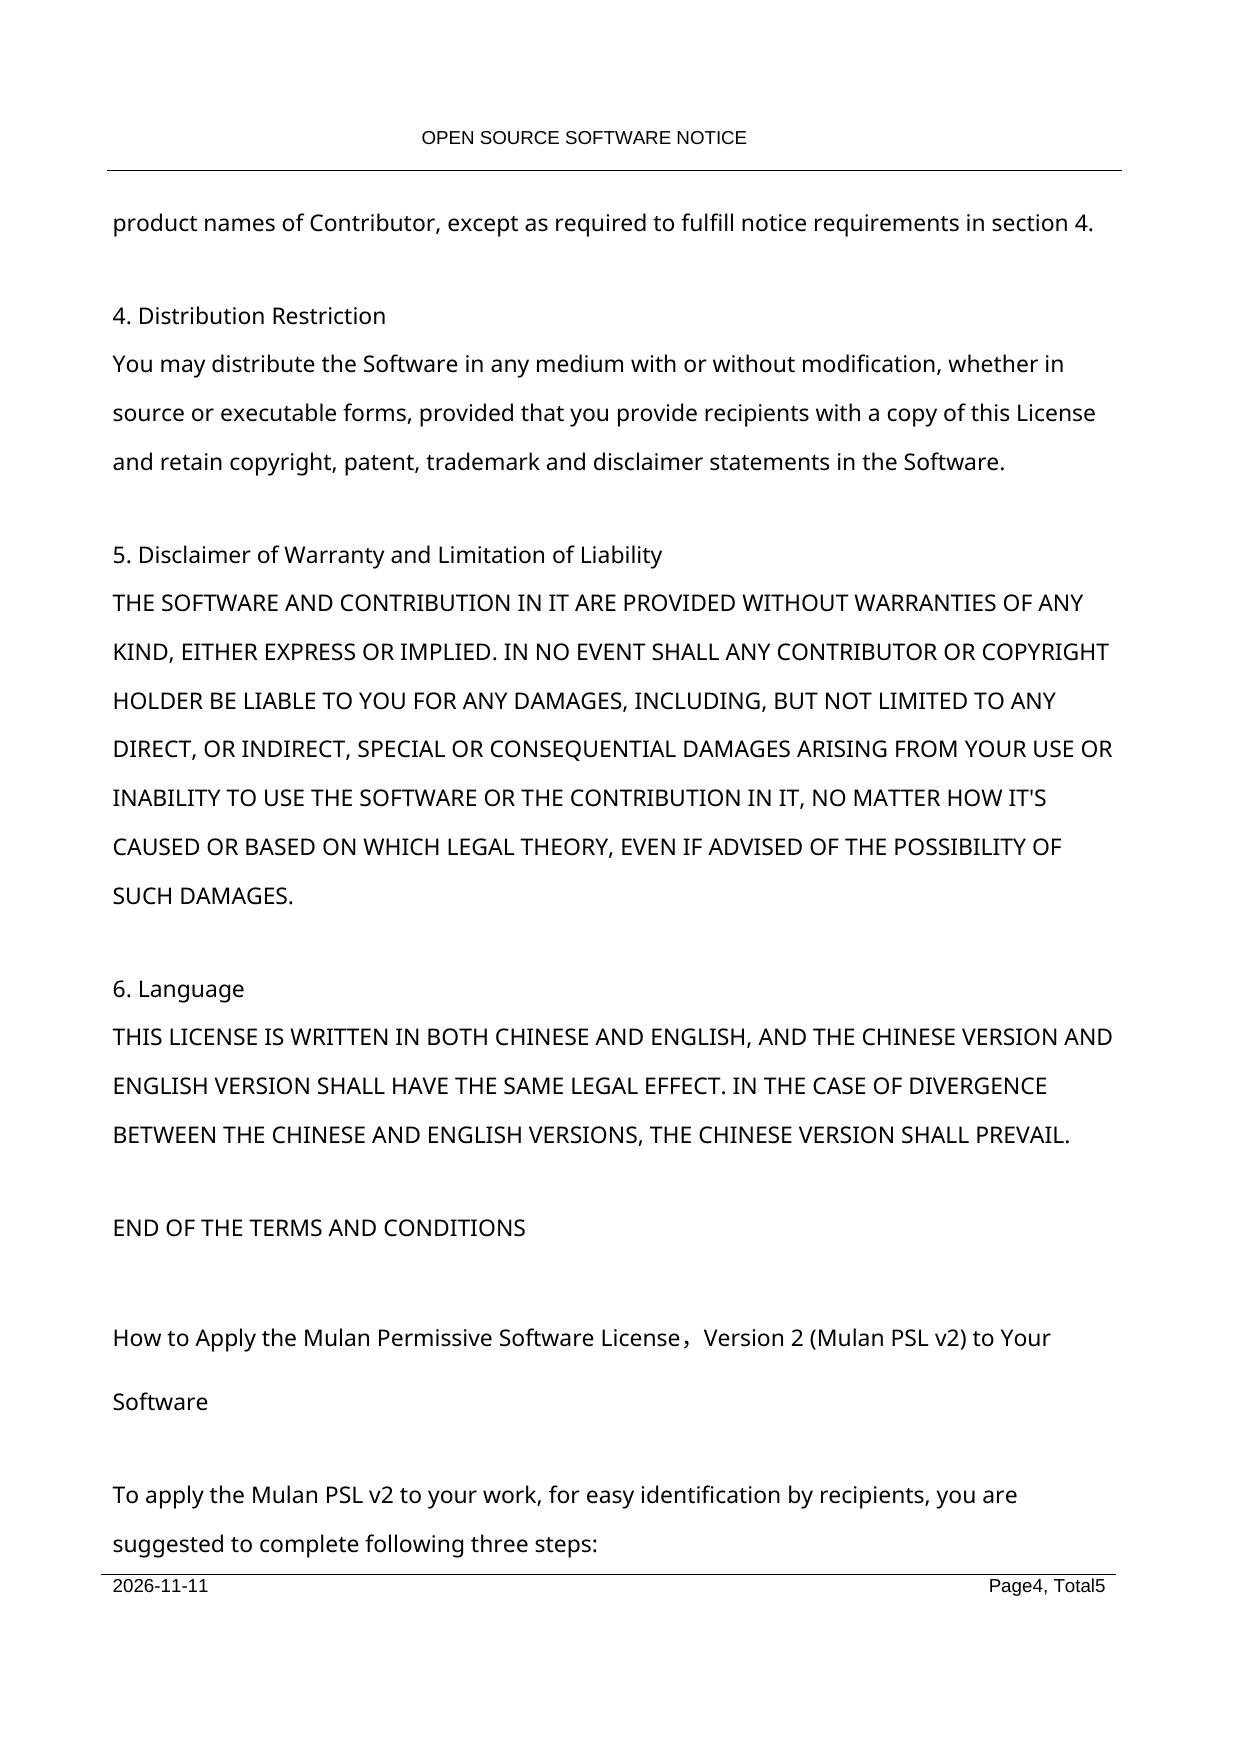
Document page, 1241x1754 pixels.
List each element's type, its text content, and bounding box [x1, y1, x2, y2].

text You may distribute the Software in any medium with or without modification, whether in source or executable forms, provided that you provide recipients with a copy of this License and retain copyright, patent, trademark and disclaimer statements in the Software. [112, 348, 1128, 478]
text How to Apply the Mulan Permissive Software License，Version 2 (Mulan PSL v2) to Your Software [112, 1304, 1128, 1418]
text 6. Language [112, 972, 1128, 1005]
text 5. Disclaimer of Warranty and Limitation of Liability [112, 538, 1128, 571]
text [112, 206, 1128, 239]
text 4. Distribution Restriction [112, 299, 1128, 332]
text To apply the Mulan PSL v2 to your work, for easy identification by recipients, you are suggested to complete following three steps: [112, 1479, 1128, 1560]
text THE SOFTWARE AND CONTRIBUTION IN IT ARE PROVIDED WITHOUT WARRANTIES OF ANY KIND, EITHER EXPRESS OR IMPLIED. IN NO EVENT SHALL ANY CONTRIBUTOR OR COPYRIGHT HOLDER BE LIABLE TO YOU FOR ANY DAMAGES, INCLUDING, BUT NOT LIMITED TO ANY DIRECT, OR INDIRECT, SPECIAL OR CONSEQUENTIAL DAMAGES ARISING FROM YOUR USE OR INABILITY TO USE THE SOFTWARE OR THE CONTRIBUTION IN IT, NO MATTER HOW IT'S CAUSED OR BASED ON WHICH LEGAL THEORY, EVEN IF ADVISED OF THE POSSIBILITY OF SUCH DAMAGES. [112, 587, 1128, 912]
text THIS LICENSE IS WRITTEN IN BOTH CHINESE AND ENGLISH, AND THE CHINESE VERSION AND ENGLISH VERSION SHALL HAVE THE SAME LEGAL EFFECT. IN THE CASE OF DIVERGENCE BETWEEN THE CHINESE AND ENGLISH VERSIONS, THE CHINESE VERSION SHALL PREVAIL. [112, 1020, 1128, 1150]
text END OF THE TERMS AND CONDITIONS [112, 1211, 1128, 1244]
